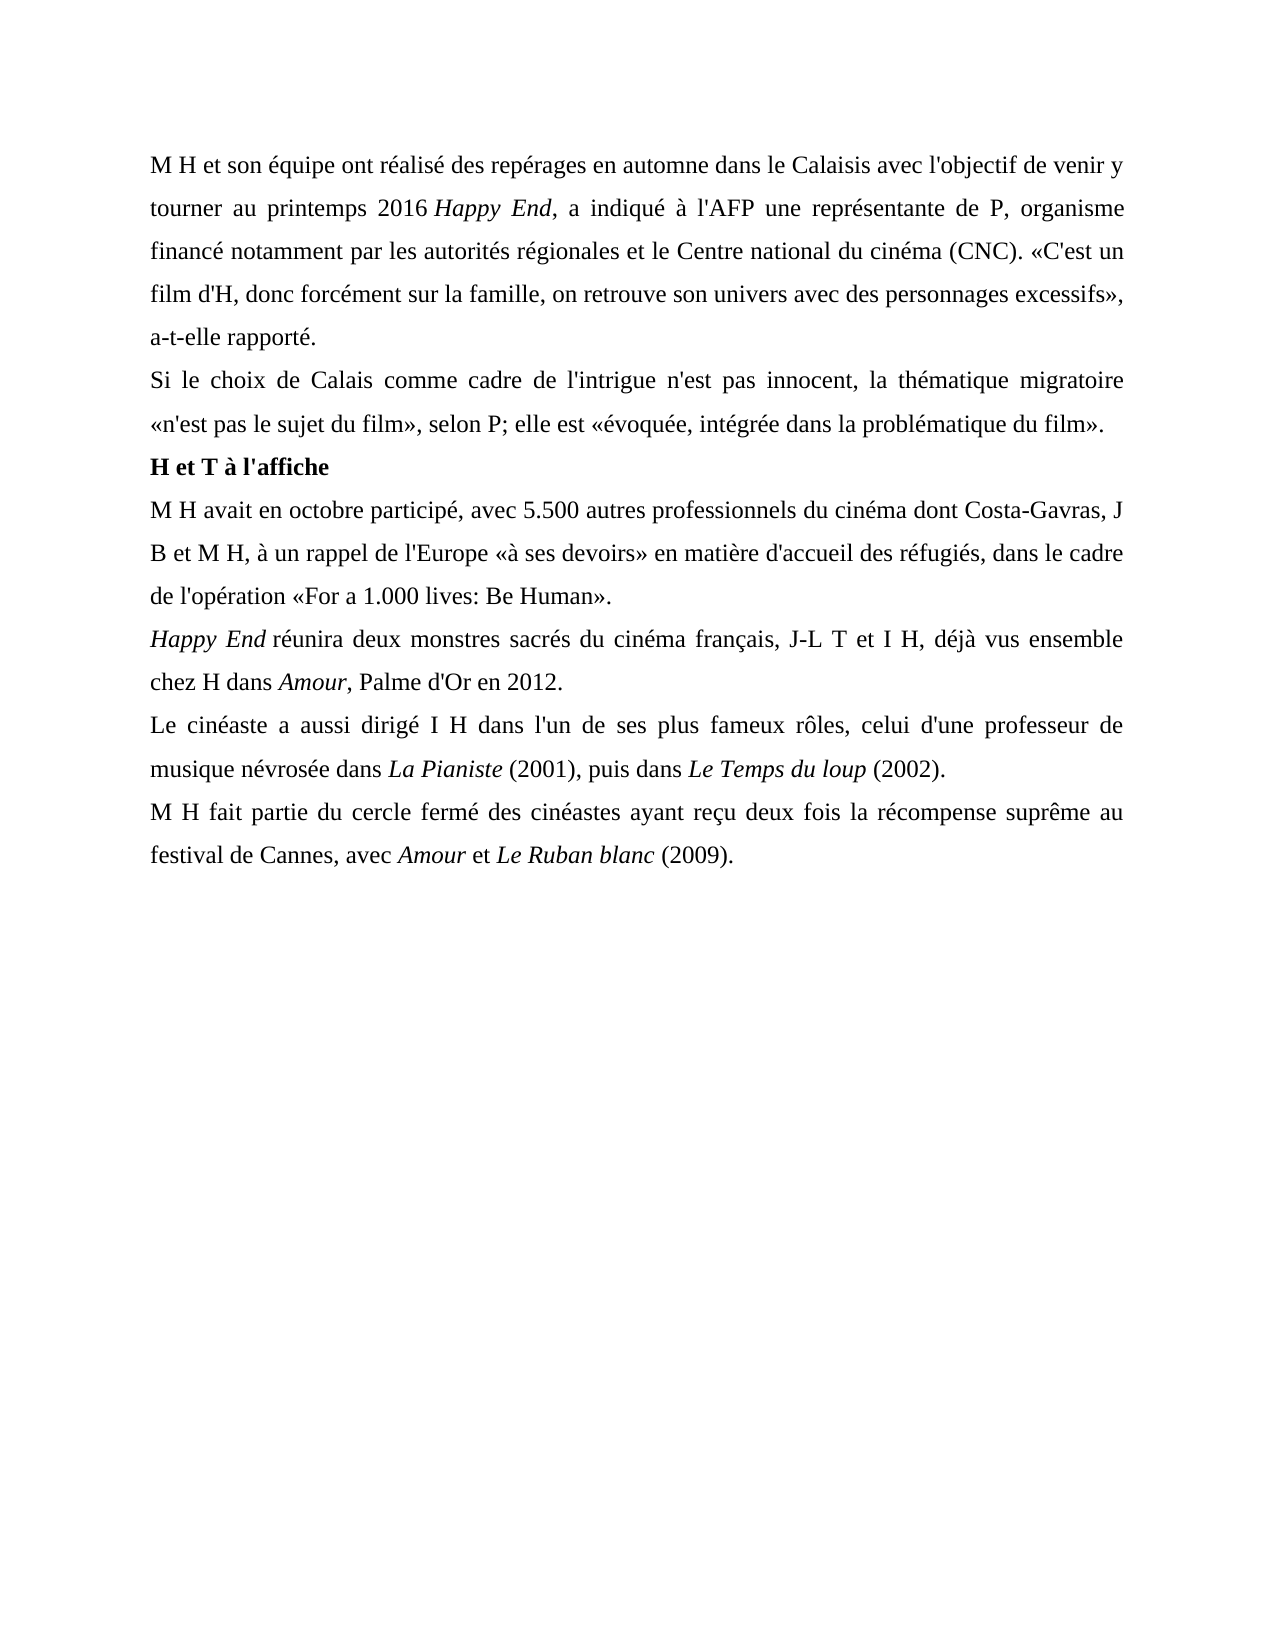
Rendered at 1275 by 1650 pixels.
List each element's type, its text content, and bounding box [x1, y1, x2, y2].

text M H et son équipe ont réalisé des repérages en automne dans le Calaisis avec l'objectif de venir y tourner au printemps 2016 Happy End, a indiqué à l'AFP une représentante de P, organisme financé notamment par les autorités régionales et le Centre national du cinéma (CNC). «C'est un film d'H, donc forcément sur la famille, on retrouve son univers avec des personnages excessifs», a-t-elle rapporté. [150, 150, 1125, 351]
text M H fait partie du cercle fermé des cinéastes ayant reçu deux fois la récompense suprême au festival de Cannes, avec Amour et Le Ruban blanc (2009). [150, 797, 1125, 869]
text Si le choix de Calais comme cadre de l'intrigue n'est pas innocent, la thématique migratoire «n'est pas le sujet du film», selon P; elle est «évoquée, intégrée dans la problématique du film». [150, 366, 1125, 437]
text Happy End réunira deux monstres sacrés du cinéma français, J-L T et I H, déjà vus ensemble chez H dans Amour, Palme d'Or en 2012. [150, 624, 1125, 696]
text H et T à l'affiche [150, 452, 1125, 481]
text M H avait en octobre participé, avec 5.500 autres professionnels du cinéma dont Costa-Gavras, J B et M H, à un rappel de l'Europe «à ses devoirs» en matière d'accueil des réfugiés, dans le cadre de l'opération «For a 1.000 lives: Be Human». [150, 495, 1125, 610]
text Le cinéaste a aussi dirigé I H dans l'un de ses plus fameux rôles, celui d'une professeur de musique névrosée dans La Pianiste (2001), puis dans Le Temps du loup (2002). [150, 711, 1125, 782]
